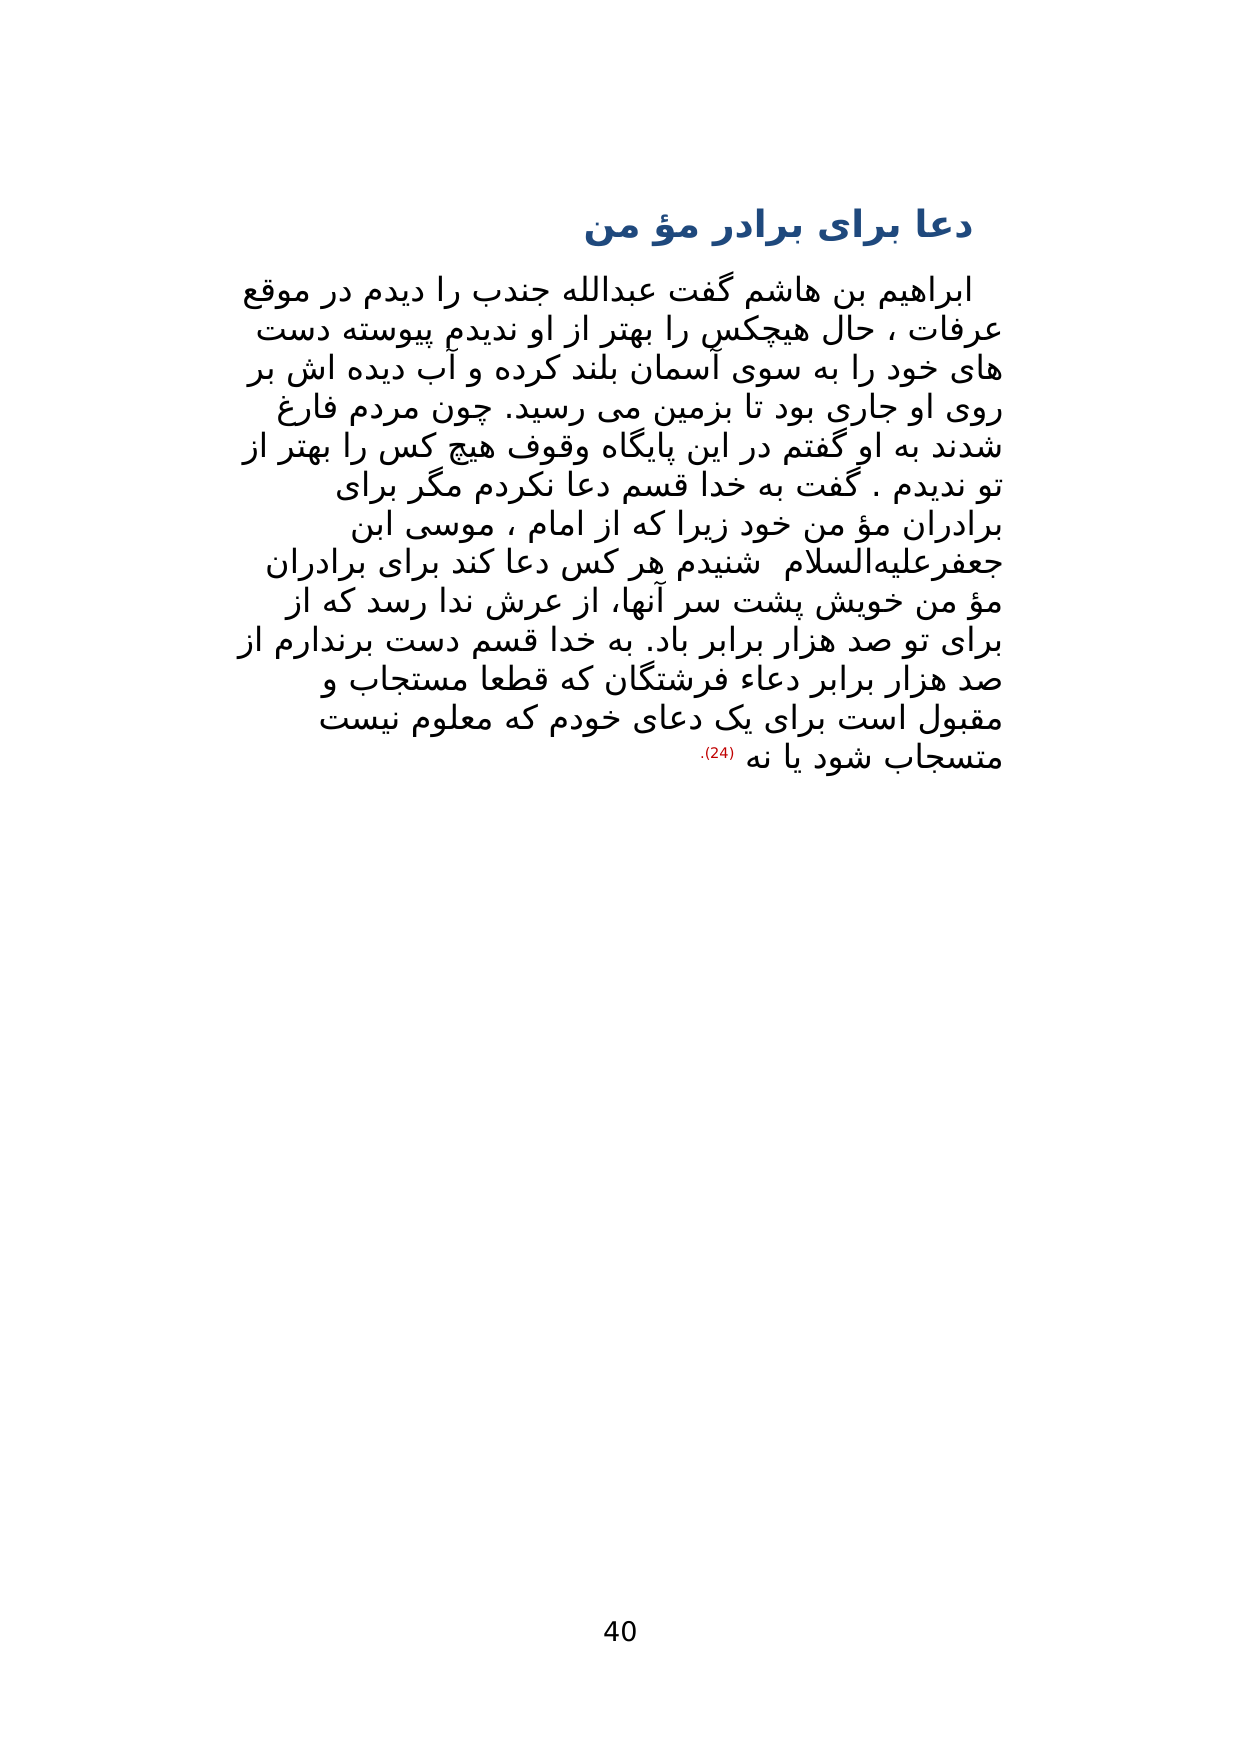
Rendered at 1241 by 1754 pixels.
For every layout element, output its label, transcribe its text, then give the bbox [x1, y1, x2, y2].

subtitle دعا برای برادر مؤ من [236, 202, 1004, 246]
text ابراهیم بن هاشم گفت عبدالله جندب را دیدم در موقع عرفات ، حال هیچکس را بهتر از او ندیدم پیوسته دست های خود را به سوی آسمان بلند کرده و آب دیده اش بر روی او جاری بود تا بزمین می رسید. چون مردم فارغ شدند به او گفتم در این پایگاه وقوف هیچ کس را بهتر از تو ندیدم . گفت به خدا قسم دعا نکردم مگر برای برادران مؤ من خود زیرا که از امام ، موسی ابن جعفرعليه‌السلام شنیدم هر کس دعا کند برای برادران مؤ من خویش پشت سر آنها، از عرش ندا رسد که از برای تو صد هزار برابر باد. به خدا قسم دست برندارم از صد هزار برابر دعاء فرشتگان که قطعا مستجاب و مقبول است برای یک دعای خودم که معلوم نیست متسجاب شود یا نه (24). [236, 271, 1004, 776]
